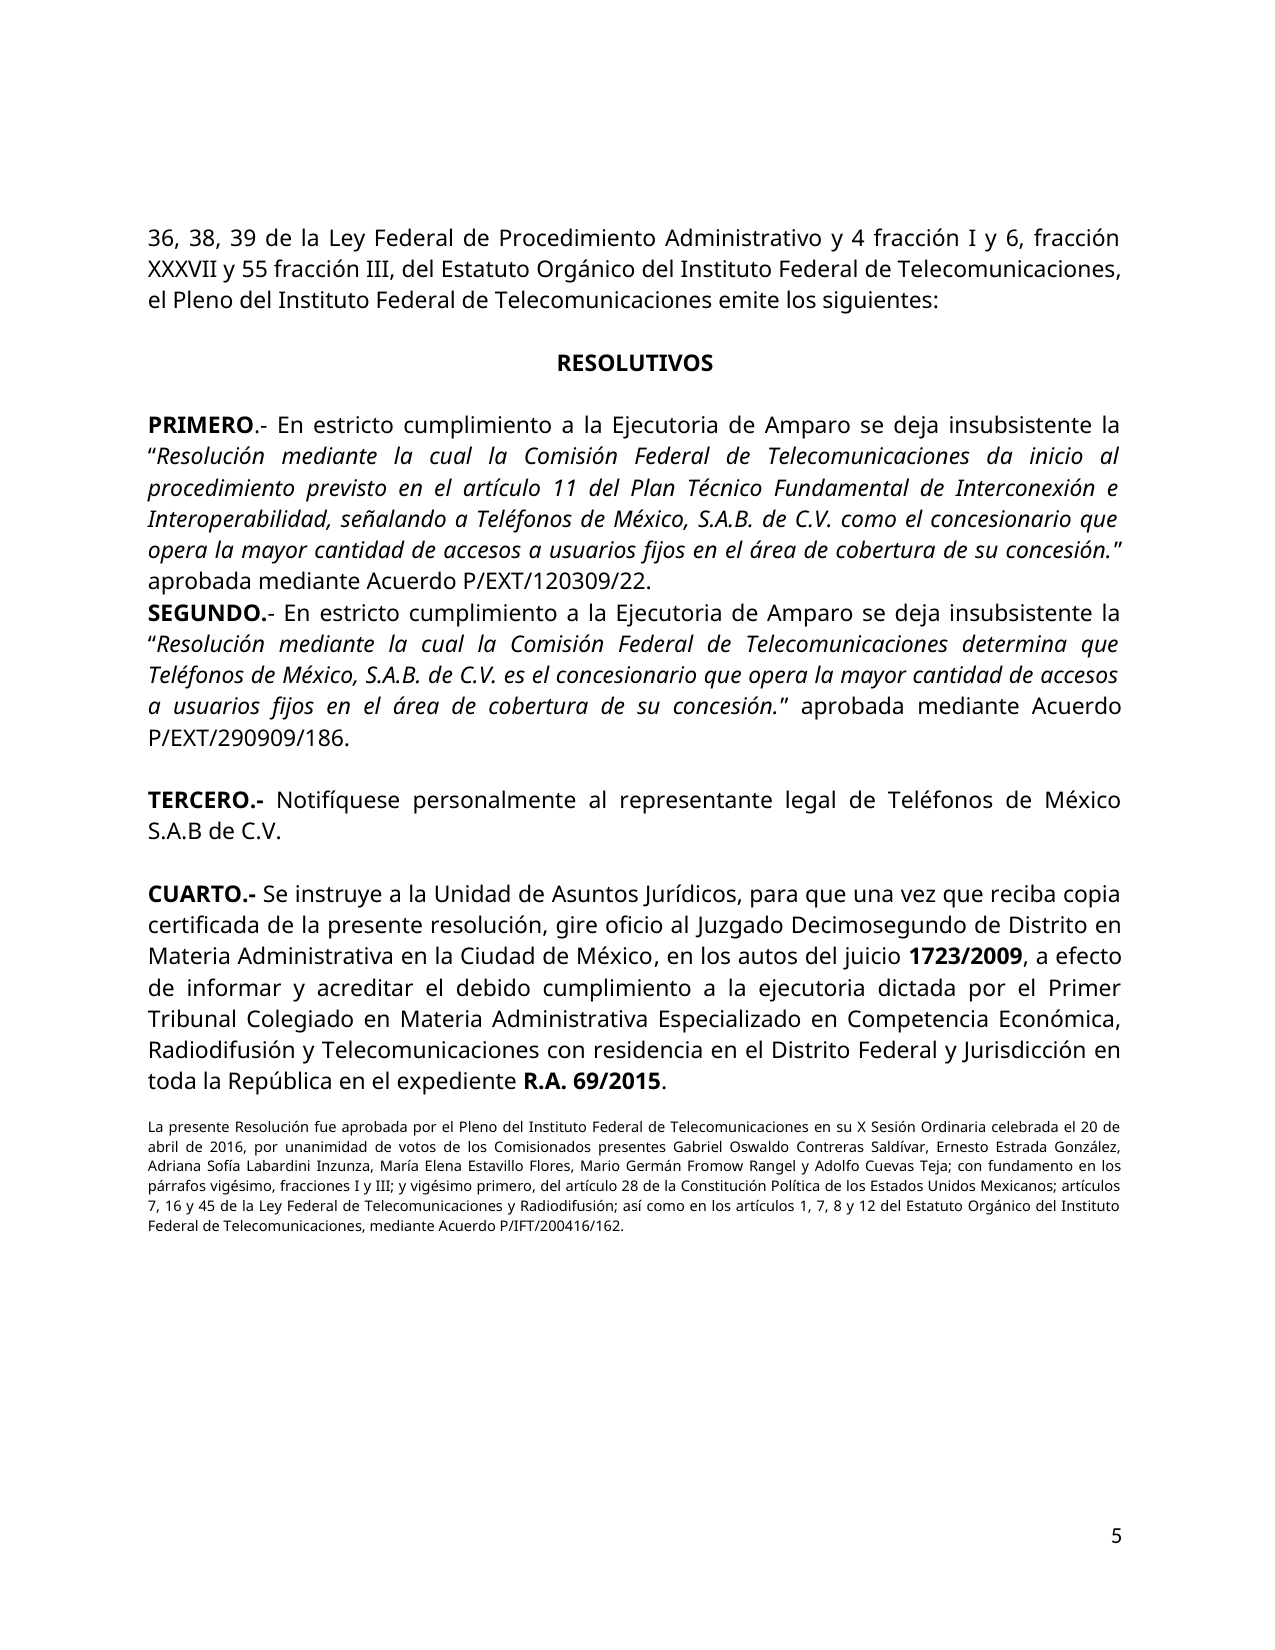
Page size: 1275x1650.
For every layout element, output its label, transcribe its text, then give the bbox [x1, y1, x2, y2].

text RESOLUTIVOS [148, 347, 1122, 378]
text TERCERO.- Notifíquese personalmente al representante legal de Teléfonos de México S.A.B de C.V. [148, 784, 1122, 847]
text La presente Resolución fue aprobada por el Pleno del Instituto Federal de Telecomunicaciones en su X Sesión Ordinaria celebrada el 20 de abril de 2016, por unanimidad de votos de los Comisionados presentes Gabriel Oswaldo Contreras Saldívar, Ernesto Estrada González, Adriana Sofía Labardini Inzunza, María Elena Estavillo Flores, Mario Germán Fromow Rangel y Adolfo Cuevas Teja; con fundamento en los párrafos vigésimo, fracciones I y III; y vigésimo primero, del artículo 28 de la Constitución Política de los Estados Unidos Mexicanos; artículos 7, 16 y 45 de la Ley Federal de Telecomunicaciones y Radiodifusión; así como en los artículos 1, 7, 8 y 12 del Estatuto Orgánico del Instituto Federal de Telecomunicaciones, mediante Acuerdo P/IFT/200416/162. [148, 1116, 1122, 1236]
text SEGUNDO.- En estricto cumplimiento a la Ejecutoria de Amparo se deja insubsistente la “Resolución mediante la cual la Comisión Federal de Telecomunicaciones determina que Teléfonos de México, S.A.B. de C.V. es el concesionario que opera la mayor cantidad de accesos a usuarios fijos en el área de cobertura de su concesión.” aprobada mediante Acuerdo P/EXT/290909/186. [148, 597, 1122, 753]
text PRIMERO.- En estricto cumplimiento a la Ejecutoria de Amparo se deja insubsistente la “Resolución mediante la cual la Comisión Federal de Telecomunicaciones da inicio al procedimiento previsto en el artículo 11 del Plan Técnico Fundamental de Interconexión e Interoperabilidad, señalando a Teléfonos de México, S.A.B. de C.V. como el concesionario que opera la mayor cantidad de accesos a usuarios fijos en el área de cobertura de su concesión.” aprobada mediante Acuerdo P/EXT/120309/22. [148, 409, 1122, 597]
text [148, 222, 1122, 315]
text CUARTO.- Se instruye a la Unidad de Asuntos Jurídicos, para que una vez que reciba copia certificada de la presente resolución, gire oficio al Juzgado Decimosegundo de Distrito en Materia Administrativa en la Ciudad de México, en los autos del juicio 1723/2009, a efecto de informar y acreditar el debido cumplimiento a la ejecutoria dictada por el Primer Tribunal Colegiado en Materia Administrativa Especializado en Competencia Económica, Radiodifusión y Telecomunicaciones con residencia en el Distrito Federal y Jurisdicción en toda la República en el expediente R.A. 69/2015. [148, 878, 1122, 1097]
